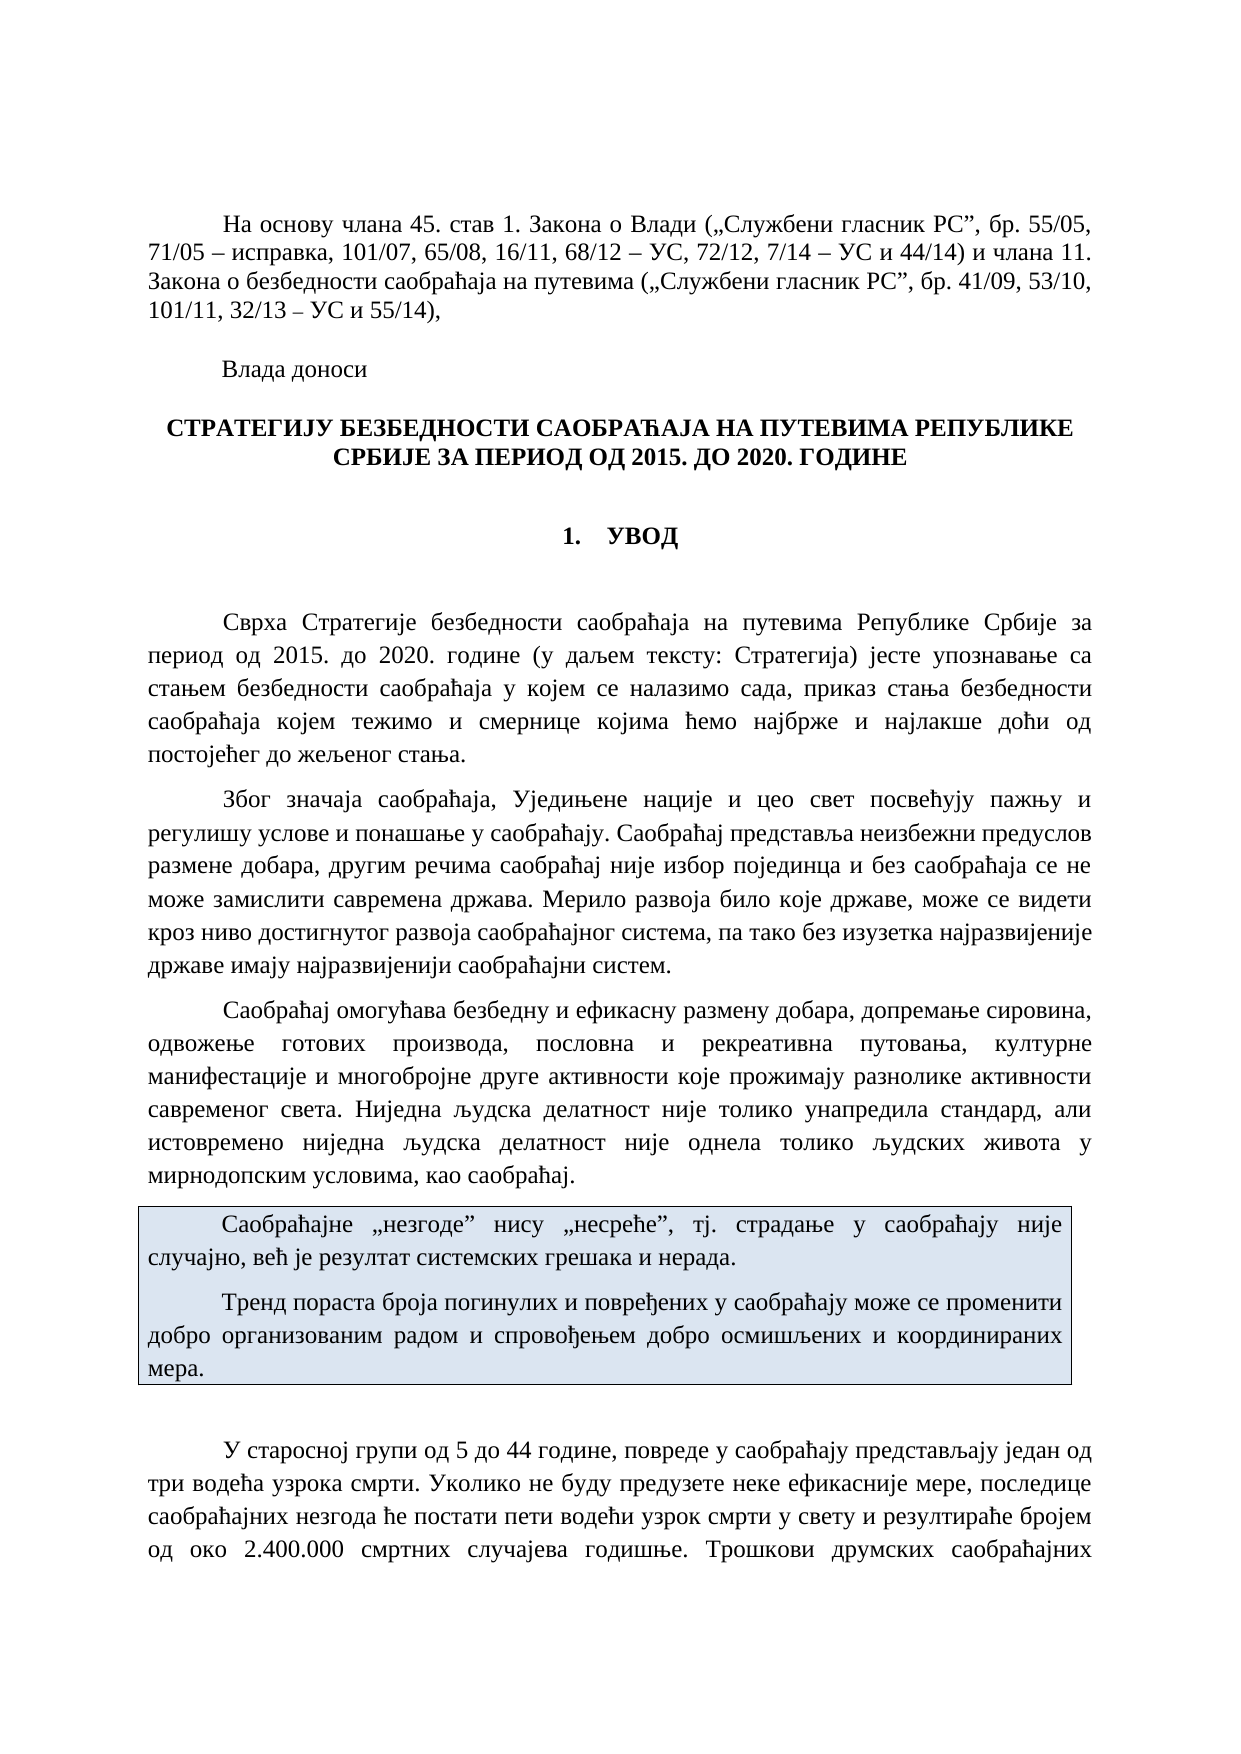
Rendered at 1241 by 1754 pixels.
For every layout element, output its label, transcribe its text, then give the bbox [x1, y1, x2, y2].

subtitle УВОД [148, 521, 1093, 550]
text Због значаја саобраћаја, Уједињене нације и цео свет посвећују пажњу и регулишу услове и понашање у саобраћају. Саобраћај представља неизбежни предуслов размене добара, другим речима саобраћај није избор појединца и без саобраћаја се не може замислити савремена држава. Мерило развоја било које државе, може се видети кроз ниво достигнутог развоја саобраћајног система, па тако без изузетка најразвијеније државе имају најразвијенији саобраћајни систем. [148, 784, 1093, 978]
text Саобраћајне „незгоде” нису „несреће”, тј. страдање у саобраћају није случајно, већ је резултат системских грешака и нерада. [139, 1207, 1071, 1271]
text Тренд пораста броја погинулих и повређених у саобраћају може се променити добро организованим радом и спровођењем добро осмишљених и координираних мера. [139, 1284, 1071, 1384]
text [148, 1435, 1093, 1563]
text Саобраћај омогућава безбедну и ефикасну размену добара, допремање сировина, одвожење готових производа, пословна и рекреативна путовања, културне манифестације и многобројне друге активности које прожимају разнолике активности савременог света. Ниједна људска делатност није толико унапредила стандард, али истовремено ниједна људска делатност није однела толико људских живота у мирнодопским условима, као саобраћај. [148, 995, 1093, 1189]
text СТРАТЕГИЈУ БЕЗБЕДНОСТИ САОБРАЋАЈА НА ПУТЕВИМА РЕПУБЛИКЕ СРБИЈЕ ЗА ПЕРИОД ОД 2015. ДО 2020. ГОДИНЕ [148, 413, 1093, 471]
text Влада доноси [148, 354, 1093, 383]
text Сврха Стратегије безбедности саобраћаја на путевима Републике Србије за период од 2015. до 2020. године (у даљем тексту: Стратегија) јесте упознавање са стањем безбедности саобраћаја у којем се налазимо сада, приказ стања безбедности саобраћаја којем тежимо и смернице којима ћемо најбрже и најлакше доћи од постојећег до жељеног стања. [148, 607, 1093, 768]
text На основу члана 45. став 1. Закона о Влади („Службени гласник РС”, бр. 55/05, 71/05 – исправка, 101/07, 65/08, 16/11, 68/12 – УС, 72/12, 7/14 – УС и 44/14) и члана 11. Закона о безбедности саобраћаја на путевима („Службени гласник РС”, бр. 41/09, 53/10, 101/11, 32/13 – УС и 55/14), [148, 209, 1093, 324]
